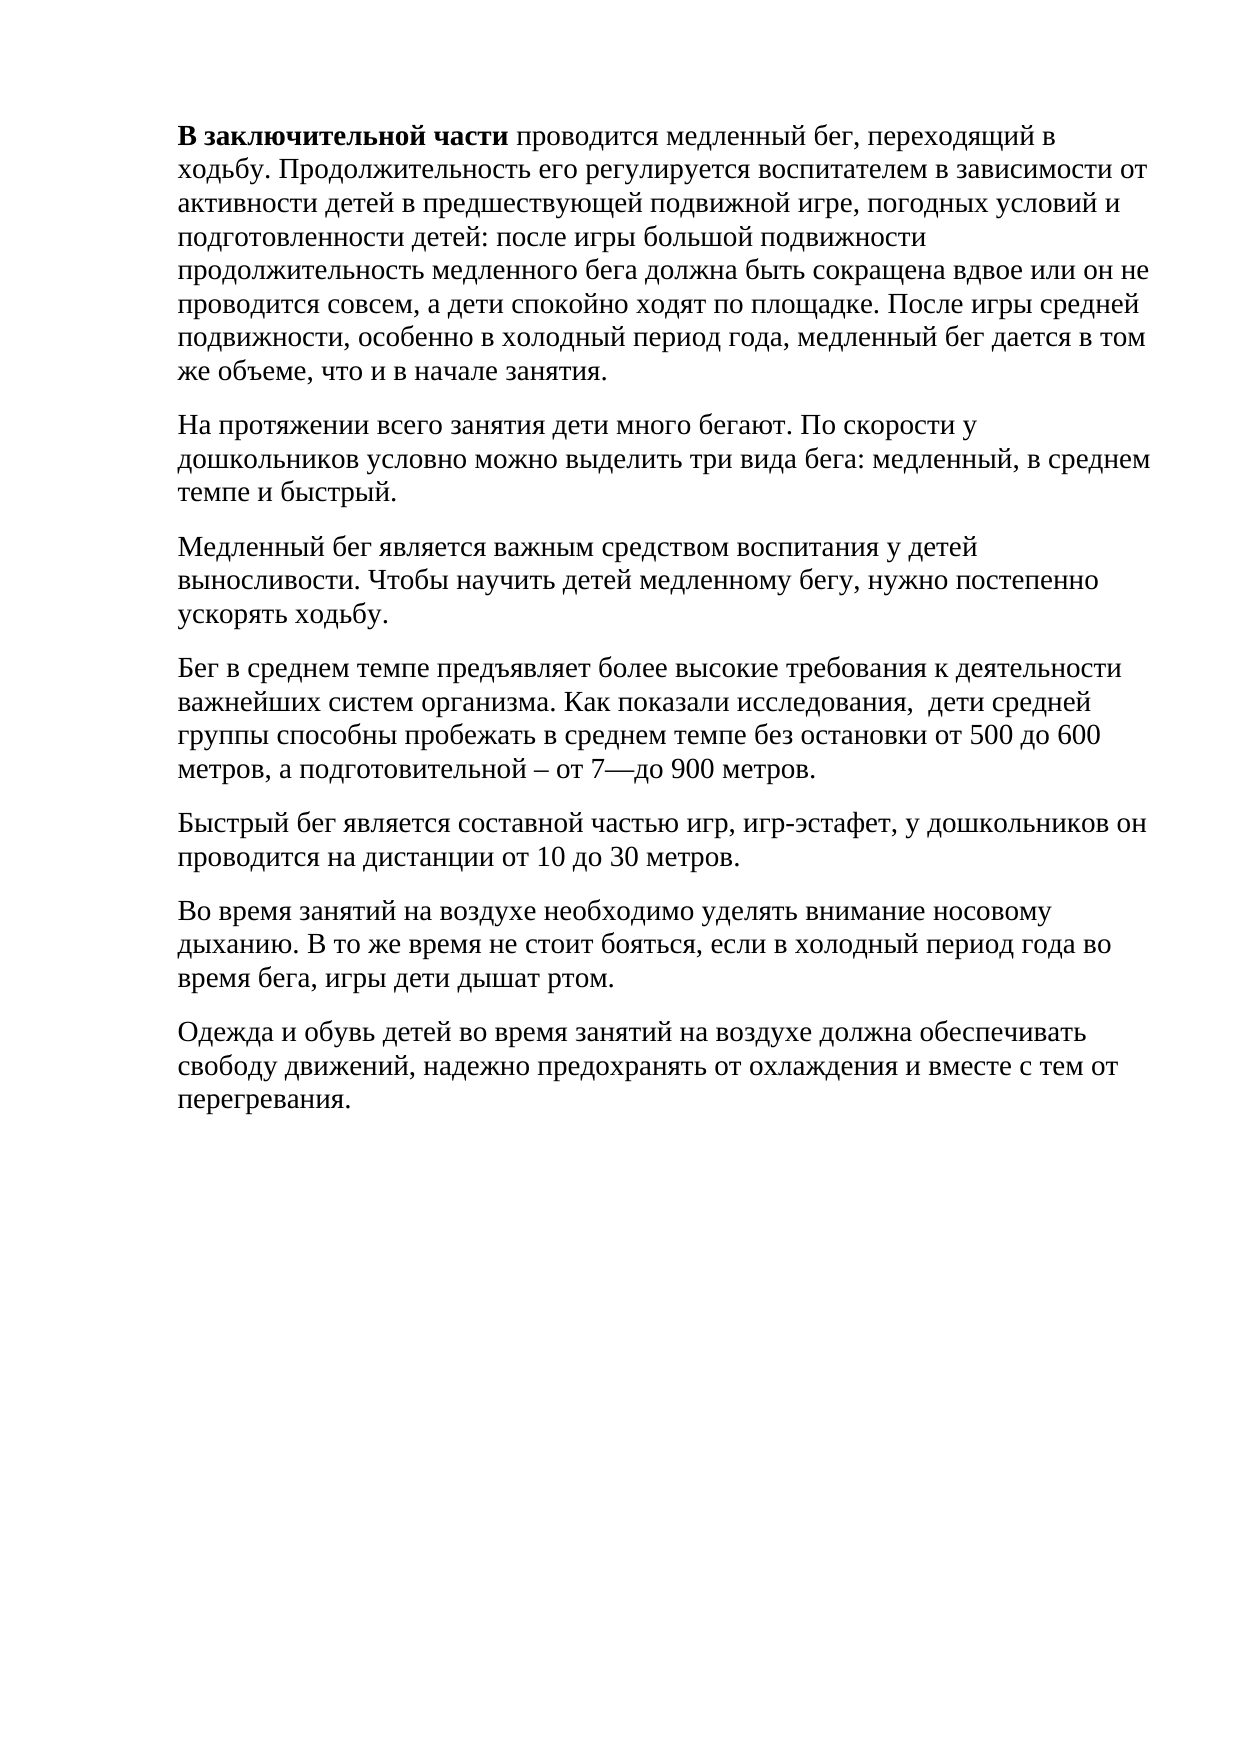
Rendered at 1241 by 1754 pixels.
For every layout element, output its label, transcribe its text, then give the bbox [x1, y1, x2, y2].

text Медленный бег является важным средством воспитания у детей выносливости. Чтобы научить детей медленному бегу, нужно постепенно ускорять ходьбу. [177, 529, 1152, 629]
text Бег в среднем темпе предъявляет более высокие требования к деятельности важнейших систем организма. Как показали исследования, дети средней группы способны пробежать в среднем темпе без остановки от 500 до 600 метров, а подготовительной – от 7—до 900 метров. [177, 650, 1152, 784]
text На протяжении всего занятия дети много бегают. По скорости у дошкольников условно можно выделить три вида бега: медленный, в среднем темпе и быстрый. [177, 407, 1152, 508]
text Одежда и обувь детей во время занятий на воздухе должна обеспечивать свободу движений, надежно предохранять от охлаждения и вместе с тем от перегревания. [177, 1014, 1152, 1115]
text Во время занятий на воздухе необходимо уделять внимание носовому дыханию. В то же время не стоит бояться, если в холодный период года во время бега, игры дети дышат ртом. [177, 893, 1152, 994]
text В заключительной части проводится медленный бег, переходящий в ходьбу. Продолжительность его регулируется воспитателем в зависимости от активности детей в предшествующей подвижной игре, погодных условий и подготовленности детей: после игры большой подвижности продолжительность медленного бега должна быть сокращена вдвое или он не проводится совсем, а дети спокойно ходят по площадке. После игры средней подвижности, особенно в холодный период года, медленный бег дается в том же объеме, что и в начале занятия. [177, 118, 1152, 386]
text Быстрый бег является составной частью игр, игр-эстафет, у дошкольников он проводится на дистанции от 10 до 30 метров. [177, 805, 1152, 872]
